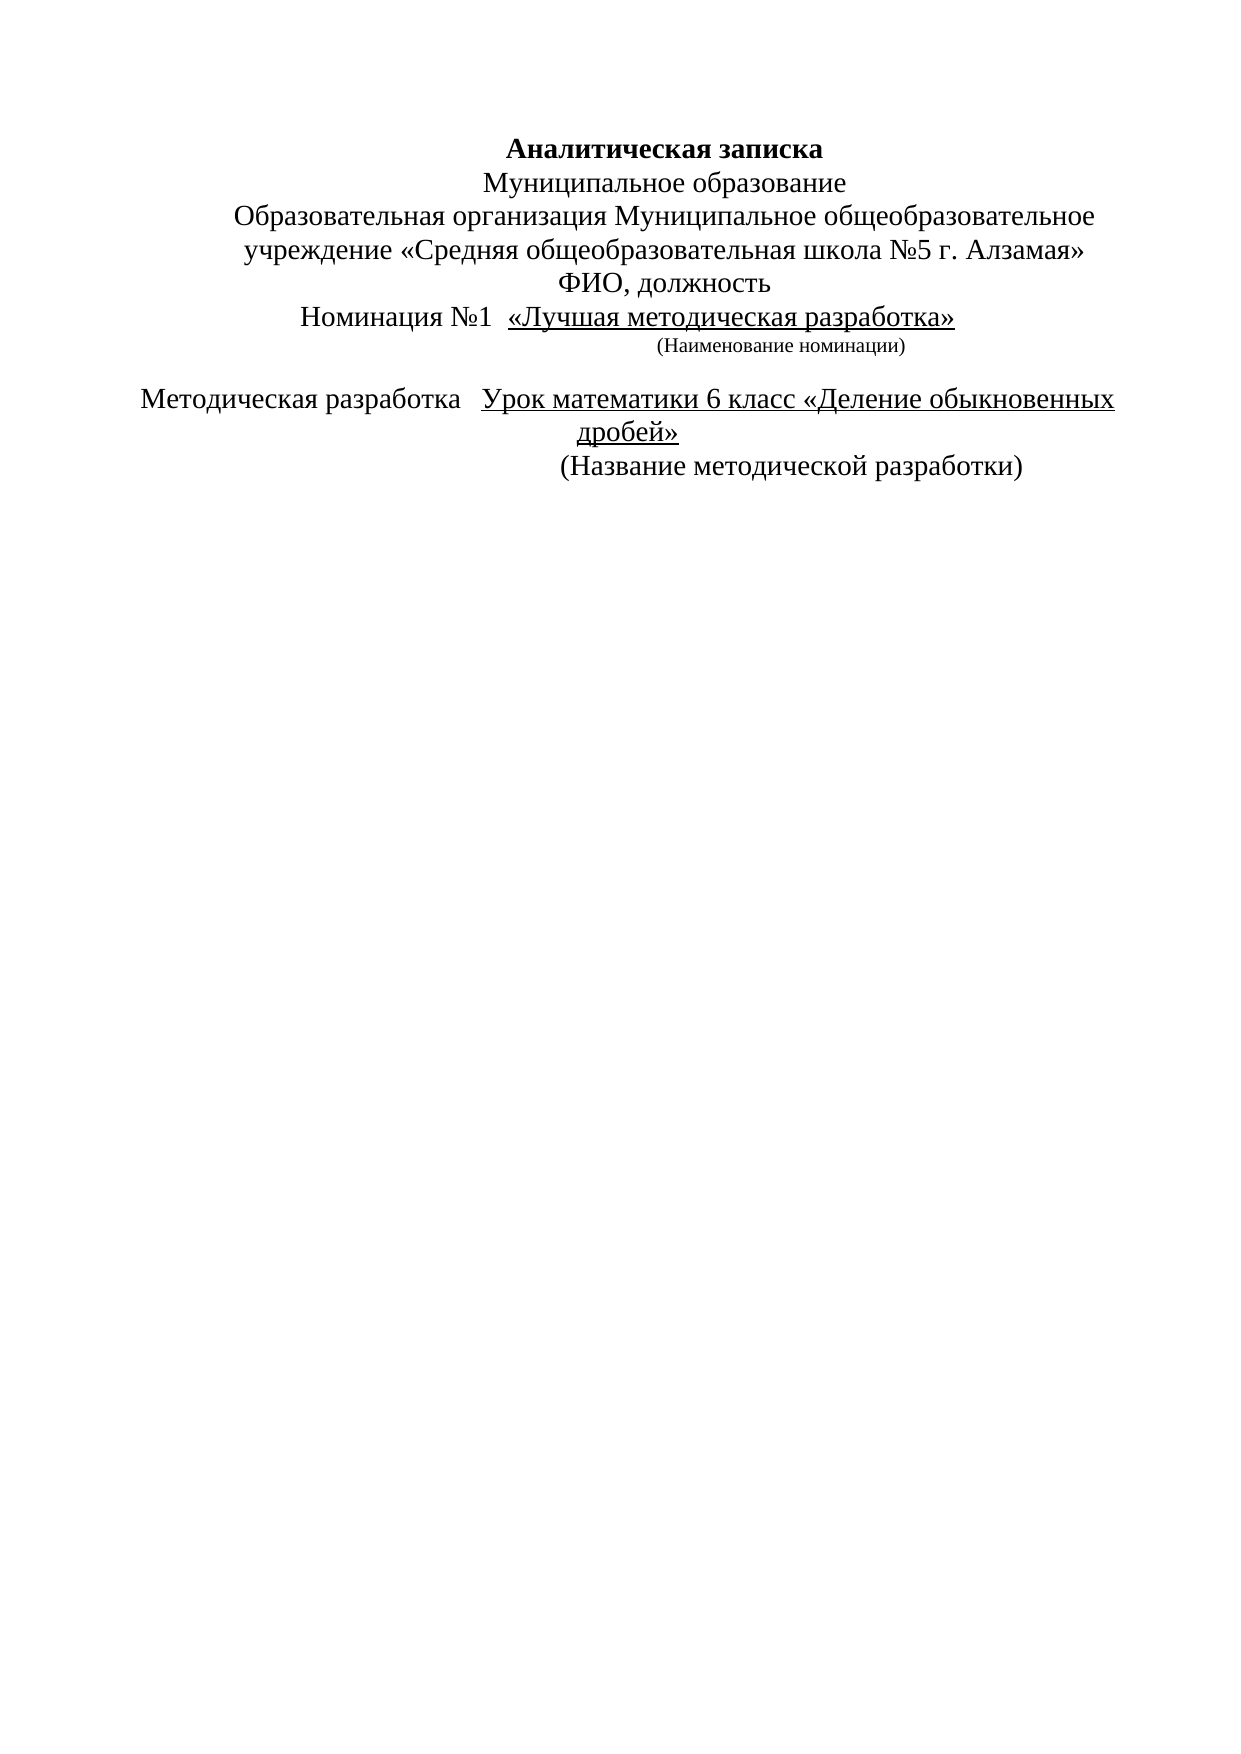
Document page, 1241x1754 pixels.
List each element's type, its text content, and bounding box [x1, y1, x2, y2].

text (Название методической разработки) [103, 448, 1152, 481]
text Методическая разработка Урок математики 6 класс «Деление обыкновенных дробей» [103, 381, 1152, 448]
text ФИО, должность [177, 266, 1152, 299]
text Номинация №1 «Лучшая методическая разработка» [103, 299, 1152, 333]
text Образовательная организация Муниципальное общеобразовательное учреждение «Средняя общеобразовательная школа №5 г. Алзамая» [177, 198, 1152, 266]
text (Наименование номинации) [103, 333, 1152, 357]
text Муниципальное образование [177, 165, 1152, 198]
text Аналитическая записка [177, 131, 1152, 165]
